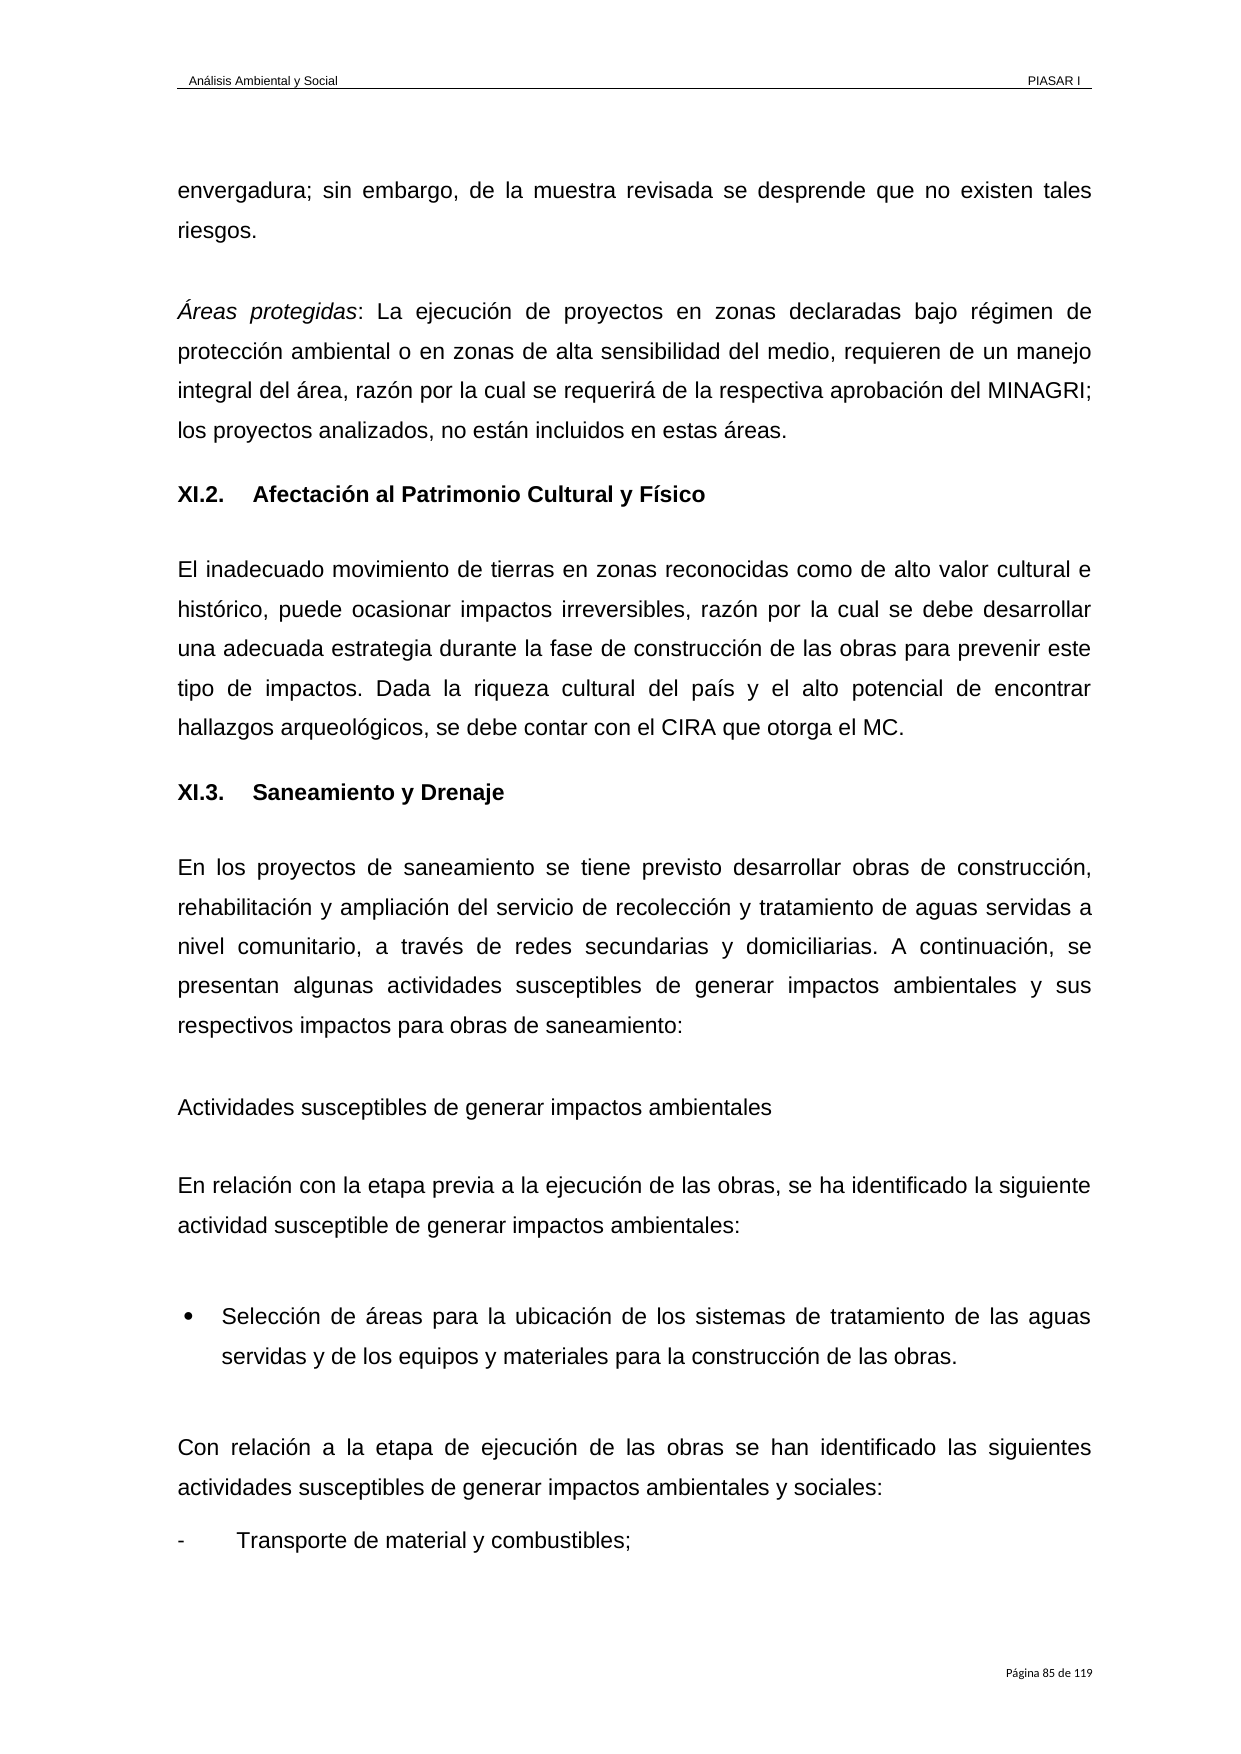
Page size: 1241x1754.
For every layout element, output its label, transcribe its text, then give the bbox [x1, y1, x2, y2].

text Actividades susceptibles de generar impactos ambientales [177, 1093, 1092, 1120]
list Selección de áreas para la ubicación de los sistemas de tratamiento de las aguas servidas y de los equipos y materiales para la construcción de las obras. [184, 1303, 1092, 1369]
list Transporte de material y combustibles; [177, 1526, 1092, 1554]
text El inadecuado movimiento de tierras en zonas reconocidas como de alto valor cultural e histórico, puede ocasionar impactos irreversibles, razón por la cual se debe desarrollar una adecuada estrategia durante la fase de construcción de las obras para prevenir este tipo de impactos. Dada la riqueza cultural del país y el alto potencial de encontrar hallazgos arqueológicos, se debe contar con el CIRA que otorga el MC. [177, 556, 1092, 741]
text En los proyectos de saneamiento se tiene previsto desarrollar obras de construcción, rehabilitación y ampliación del servicio de recolección y tratamiento de aguas servidas a nivel comunitario, a través de redes secundarias y domiciliarias. A continuación, se presentan algunas actividades susceptibles de generar impactos ambientales y sus respectivos impactos para obras de saneamiento: [177, 854, 1092, 1038]
text En relación con la etapa previa a la ejecución de las obras, se ha identificado la siguiente actividad susceptible de generar impactos ambientales: [177, 1172, 1092, 1238]
text Con relación a la etapa de ejecución de las obras se han identificado las siguientes actividades susceptibles de generar impactos ambientales y sociales: [177, 1434, 1092, 1500]
subtitle Afectación al Patrimonio Cultural y Físico [177, 481, 1092, 507]
text Áreas protegidas: La ejecución de proyectos en zonas declaradas bajo régimen de protección ambiental o en zonas de alta sensibilidad del medio, requieren de un manejo integral del área, razón por la cual se requerirá de la respectiva aprobación del MINAGRI; los proyectos analizados, no están incluidos en estas áreas. [177, 298, 1092, 443]
subtitle Saneamiento y Drenaje [177, 779, 1092, 805]
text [177, 177, 1092, 243]
